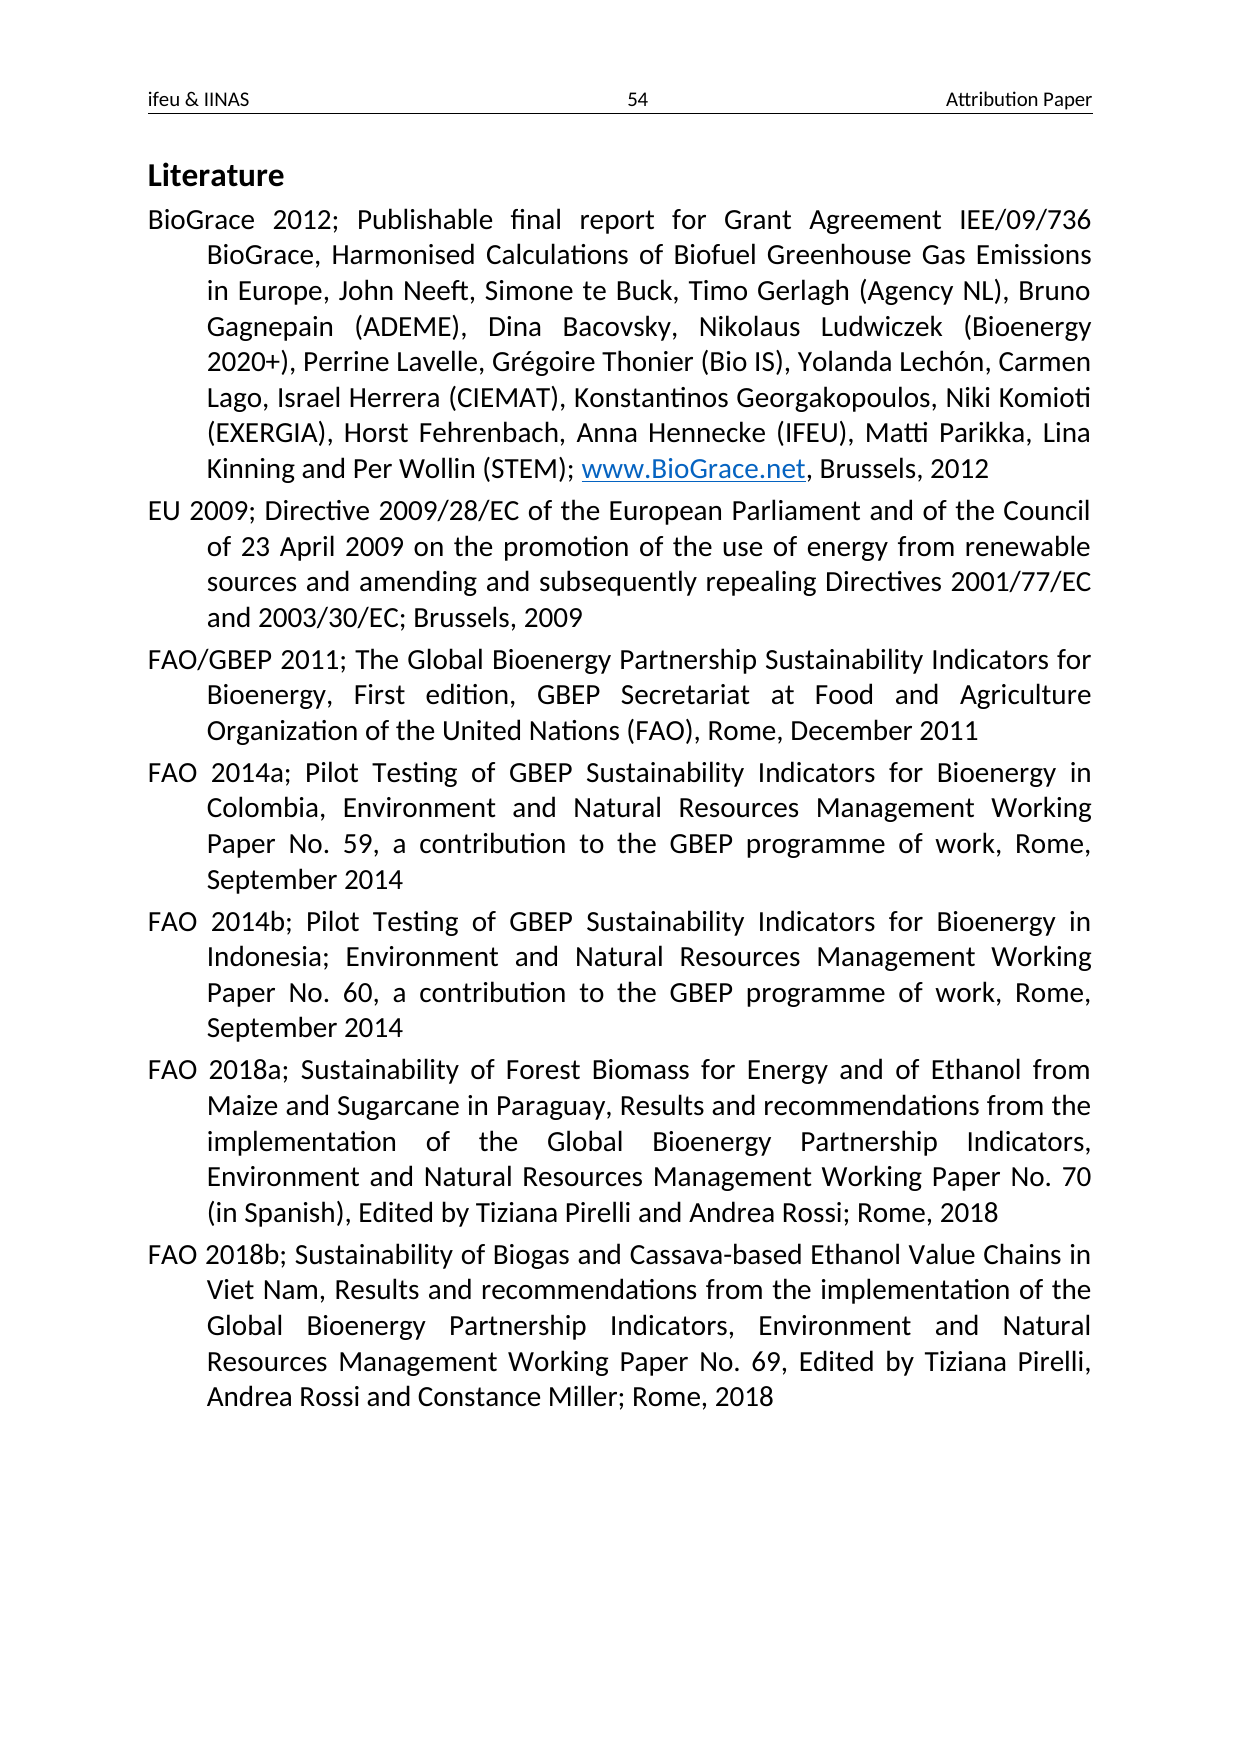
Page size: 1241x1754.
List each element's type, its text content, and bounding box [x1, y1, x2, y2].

text EU 2009; Directive 2009/28/EC of the European Parliament and of the Council of 23 April 2009 on the promotion of the use of energy from renewable sources and amending and subsequently repealing Directives 2001/77/EC and 2003/30/EC; Brussels, 2009 [148, 492, 1093, 634]
text FAO 2018a; Sustainability of Forest Biomass for Energy and of Ethanol from Maize and Sugarcane in Paraguay, Results and recommendations from the implementation of the Global Bioenergy Partnership Indicators, Environment and Natural Resources Management Working Paper No. 70 (in Spanish), Edited by Tiziana Pirelli and Andrea Rossi; Rome, 2018 [148, 1051, 1093, 1229]
text BioGrace 2012; Publishable final report for Grant Agreement IEE/09/736 BioGrace, Harmonised Calculations of Biofuel Greenhouse Gas Emissions in Europe, John Neeft, Simone te Buck, Timo Gerlagh (Agency NL), Bruno Gagnepain (ADEME), Dina Bacovsky, Nikolaus Ludwiczek (Bioenergy 2020+), Perrine Lavelle, Grégoire Thonier (Bio IS), Yolanda Lechón, Carmen Lago, Israel Herrera (CIEMAT), Konstantinos Georgakopoulos, Niki Komioti (EXERGIA), Horst Fehrenbach, Anna Hennecke (IFEU), Matti Parikka, Lina Kinning and Per Wollin (STEM); www.BioGrace.net, Brussels, 2012 [148, 201, 1093, 486]
text Literature [148, 154, 1093, 194]
text FAO 2014b; Pilot Testing of GBEP Sustainability Indicators for Bioenergy in Indonesia; Environment and Natural Resources Management Working Paper No. 60, a contribution to the GBEP programme of work, Rome, September 2014 [148, 903, 1093, 1045]
text FAO 2018b; Sustainability of Biogas and Cassava-based Ethanol Value Chains in Viet Nam, Results and recommendations from the implementation of the Global Bioenergy Partnership Indicators, Environment and Natural Resources Management Working Paper No. 69, Edited by Tiziana Pirelli, Andrea Rossi and Constance Miller; Rome, 2018 [148, 1236, 1093, 1414]
text FAO 2014a; Pilot Testing of GBEP Sustainability Indicators for Bioenergy in Colombia, Environment and Natural Resources Management Working Paper No. 59, a contribution to the GBEP programme of work, Rome, September 2014 [148, 754, 1093, 896]
text FAO/GBEP 2011; The Global Bioenergy Partnership Sustainability Indicators for Bioenergy, First edition, GBEP Secretariat at Food and Agriculture Organization of the United Nations (FAO), Rome, December 2011 [148, 641, 1093, 748]
